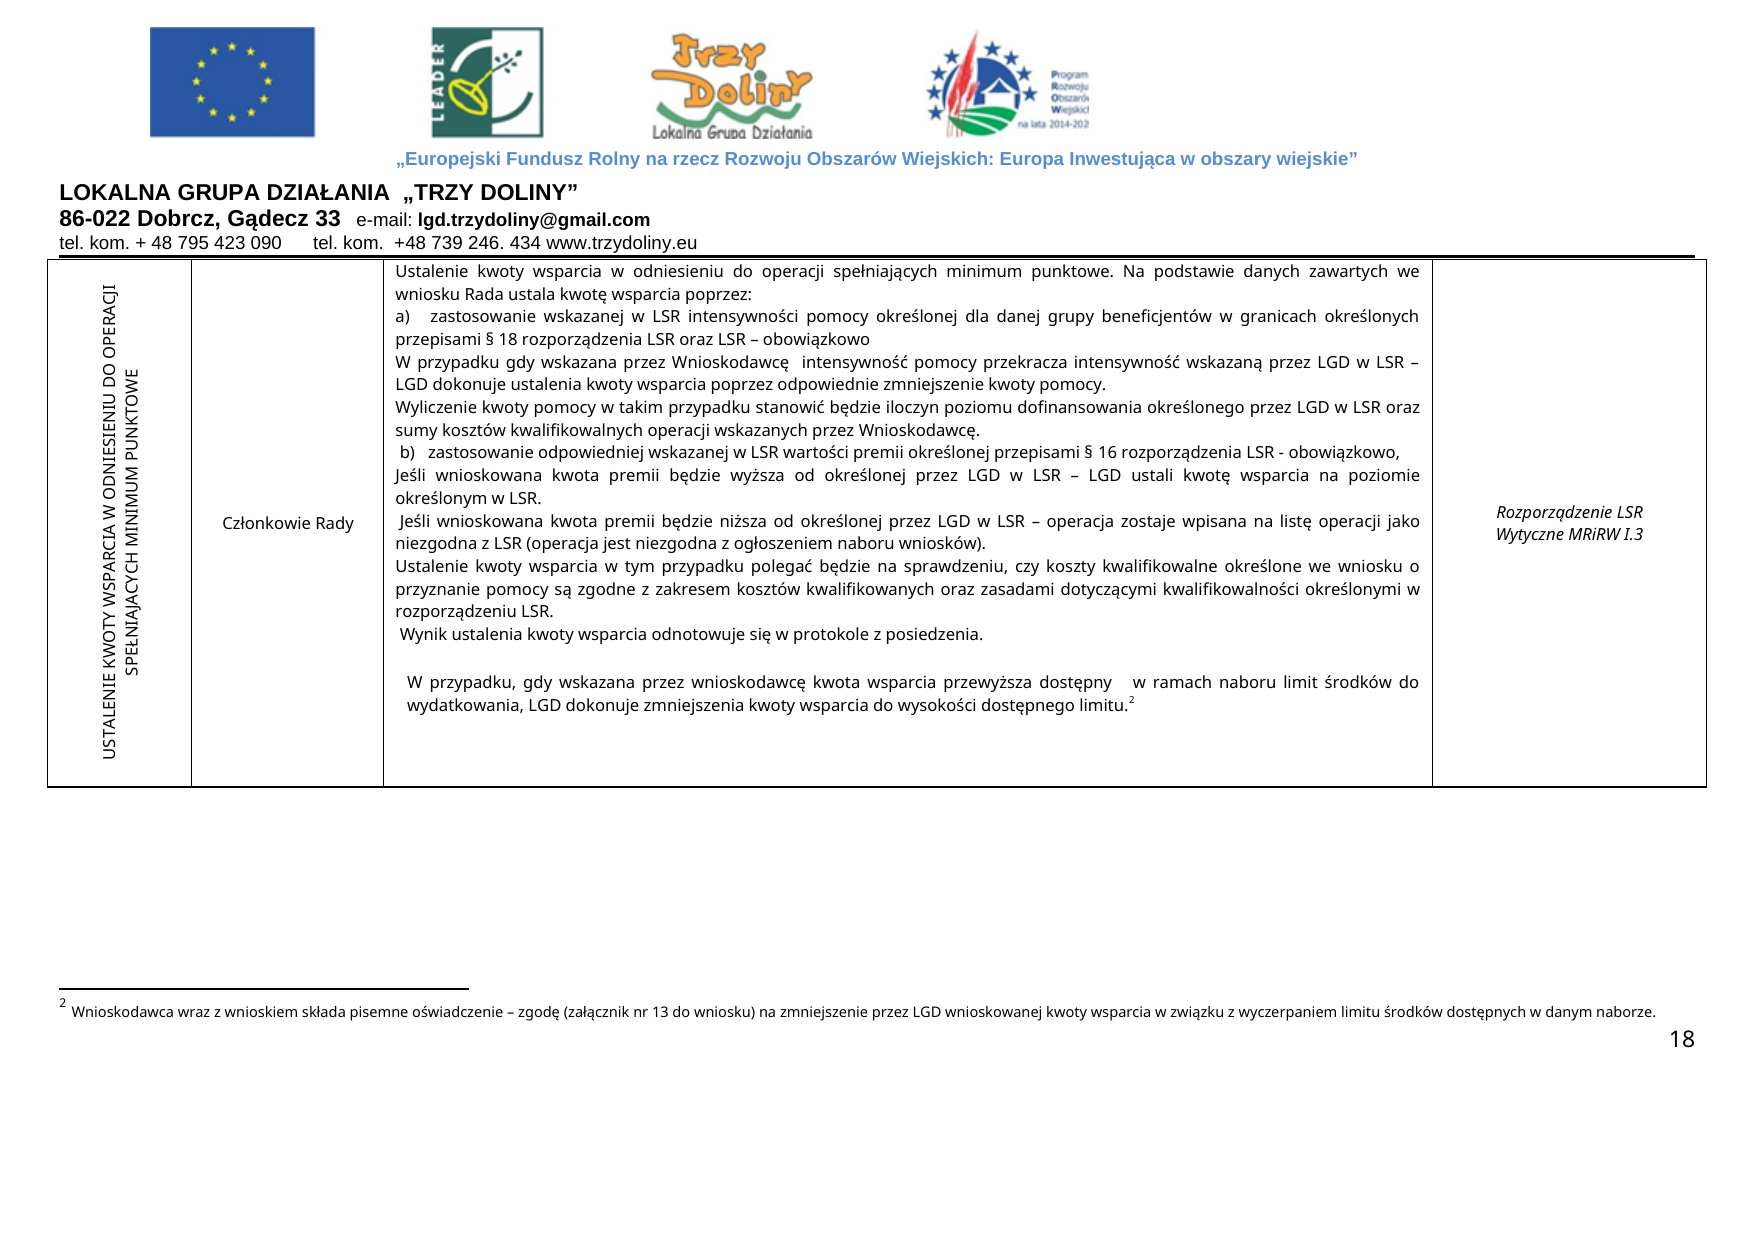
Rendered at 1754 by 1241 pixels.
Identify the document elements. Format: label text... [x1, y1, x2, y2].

table_cell Rozporządzenie LSR Wytyczne MRiRW I.3 [1433, 260, 1706, 786]
picture [150, 27, 1091, 139]
table_cell Członkowie Rady [192, 260, 383, 786]
table_cell USTALENIE KWOTY WSPARCIA W ODNIESIENIU DO OPERACJI SPEŁNIAJACYCH MINIMUM PUNKTOWE [48, 260, 191, 786]
table_cell Ustalenie kwoty wsparcia w odniesieniu do operacji spełniających minimum punktowe. Na podstawie danych zawartych we wniosku Rada ustala kwotę wsparcia poprzez: a) zastosowanie wskazanej w LSR intensywności pomocy określonej dla danej grupy beneficjentów w granicach określonych przepisami § 18 rozporządzenia LSR oraz LSR – obowiązkowo W przypadku gdy wskazana przez Wnioskodawcę intensywność pomocy przekracza intensywność wskazaną przez LGD w LSR – LGD dokonuje ustalenia kwoty wsparcia poprzez odpowiednie zmniejszenie kwoty pomocy. Wyliczenie kwoty pomocy w takim przypadku stanowić będzie iloczyn poziomu dofinansowania określonego przez LGD w LSR oraz sumy kosztów kwalifikowalnych operacji wskazanych przez Wnioskodawcę. b) zastosowanie odpowiedniej wskazanej w LSR wartości premii określonej przepisami § 16 rozporządzenia LSR - obowiązkowo, Jeśli wnioskowana kwota premii będzie wyższa od określonej przez LGD w LSR – LGD ustali kwotę wsparcia na poziomie określonym w LSR. Jeśli wnioskowana kwota premii będzie niższa od określonej przez LGD w LSR – operacja zostaje wpisana na listę operacji jako niezgodna z LSR (operacja jest niezgodna z ogłoszeniem naboru wniosków). Ustalenie kwoty wsparcia w tym przypadku polegać będzie na sprawdzeniu, czy koszty kwalifikowalne określone we wniosku o przyznanie pomocy są zgodne z zakresem kosztów kwalifikowanych oraz zasadami dotyczącymi kwalifikowalności określonymi w rozporządzeniu LSR. Wynik ustalenia kwoty wsparcia odnotowuje się w protokole z posiedzenia. W przypadku, gdy wskazana przez wnioskodawcę kwota wsparcia przewyższa dostępny w ramach naboru limit środków do wydatkowania, LGD dokonuje zmniejszenia kwoty wsparcia do wysokości dostępnego limitu. [384, 260, 1432, 786]
